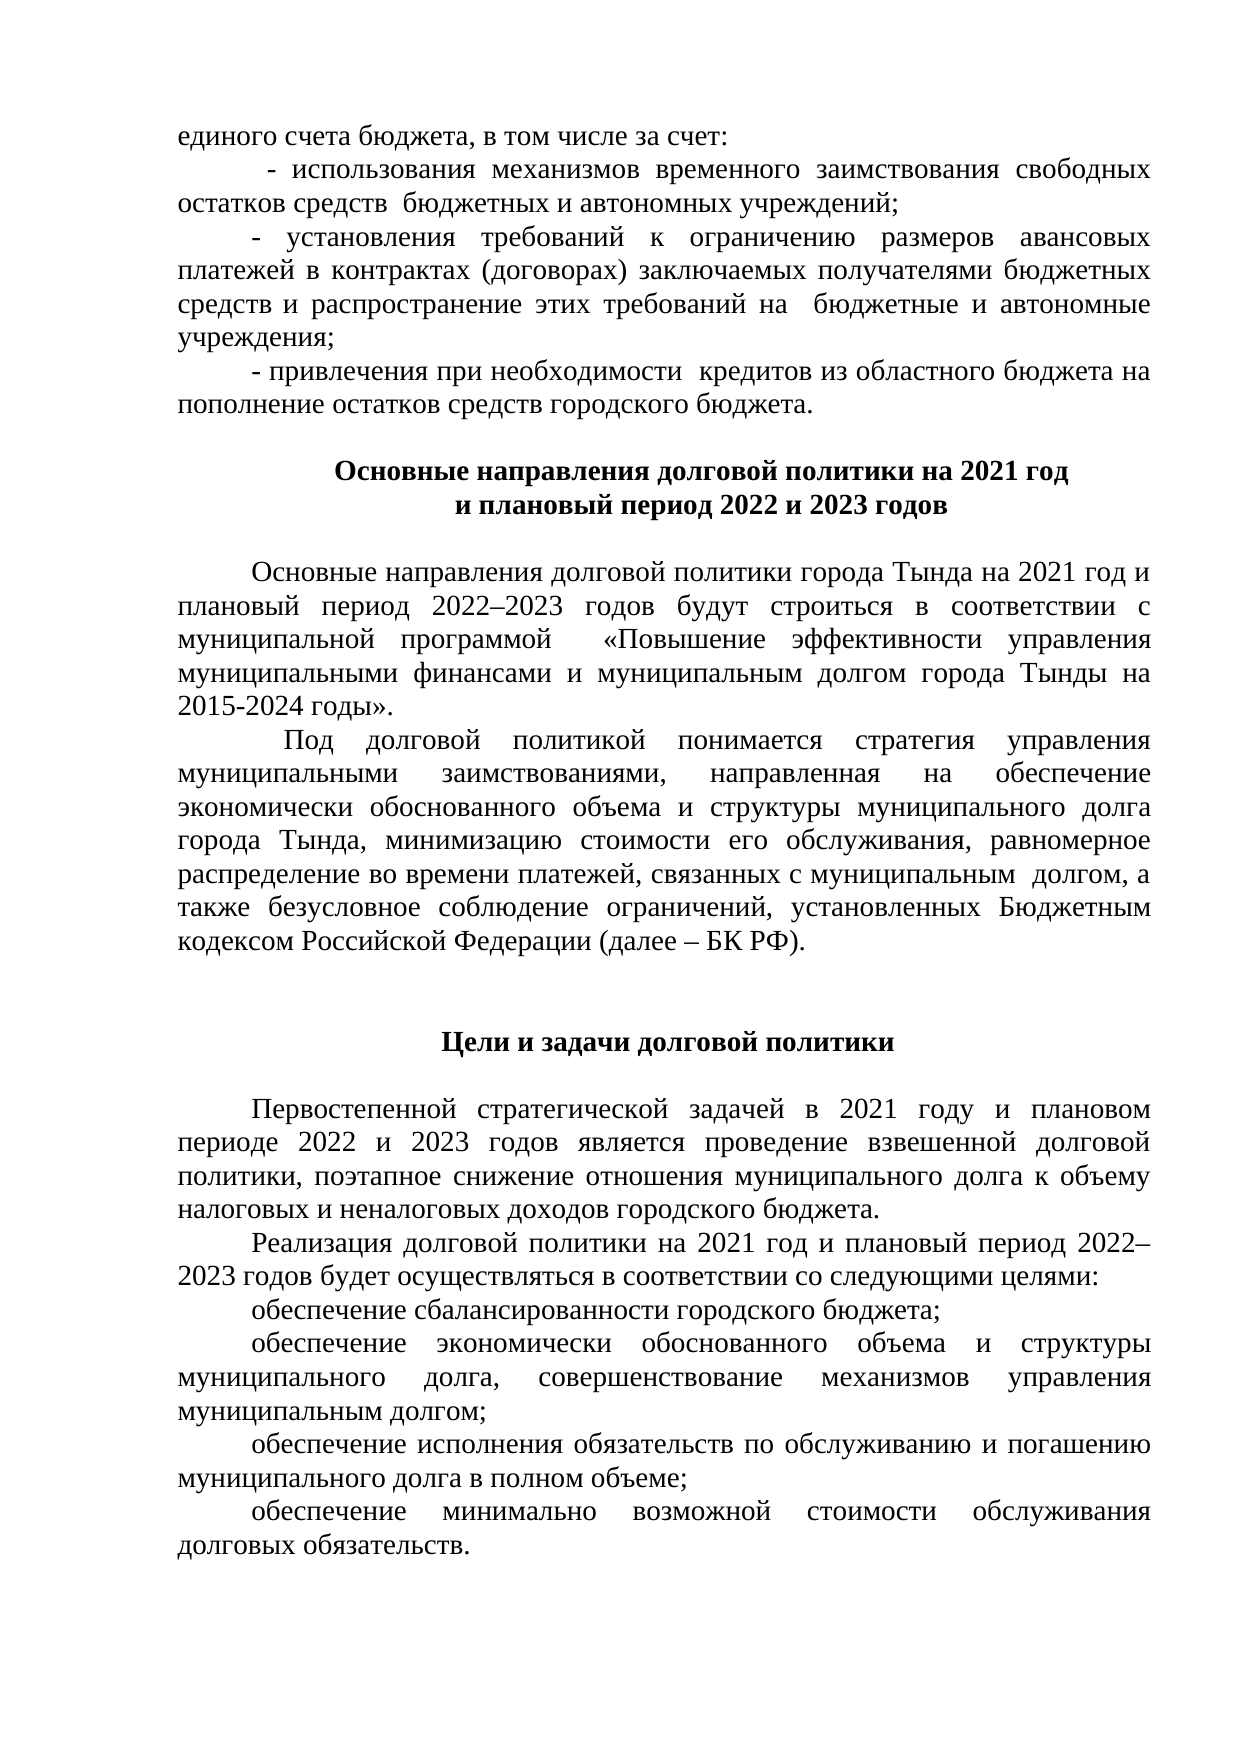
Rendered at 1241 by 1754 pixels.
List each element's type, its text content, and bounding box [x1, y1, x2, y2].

text Цели и задачи долговой политики [177, 1024, 1152, 1057]
text Основные направления долговой политики города Тында на 2021 год и плановый период 2022–2023 годов будут строиться в соответствии с муниципальной программой «Повышение эффективности управления муниципальными финансами и муниципальным долгом города Тынды на 2015-2024 годы». [177, 554, 1152, 722]
text обеспечение сбалансированности городского бюджета; [177, 1292, 1152, 1326]
text обеспечение экономически обоснованного объема и структуры муниципального долга, совершенствование механизмов управления муниципальным долгом; [177, 1326, 1152, 1426]
text обеспечение минимально возможной стоимости обслуживания долговых обязательств. [177, 1493, 1152, 1560]
text обеспечение исполнения обязательств по обслуживанию и погашению муниципального долга в полном объеме; [177, 1426, 1152, 1493]
text Первостепенной стратегической задачей в 2021 году и плановом периоде 2022 и 2023 годов является проведение взвешенной долговой политики, поэтапное снижение отношения муниципального долга к объему налоговых и неналоговых доходов городского бюджета. [177, 1091, 1152, 1225]
text Реализация долговой политики на 2021 год и плановый период 2022–2023 годов будет осуществляться в соответствии со следующими целями: [177, 1225, 1152, 1292]
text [177, 118, 1152, 152]
text - использования механизмов временного заимствования свободных остатков средств бюджетных и автономных учреждений; [177, 152, 1152, 219]
text Под долговой политикой понимается стратегия управления муниципальными заимствованиями, направленная на обеспечение экономически обоснованного объема и структуры муниципального долга города Тында, минимизацию стоимости его обслуживания, равномерное распределение во времени платежей, связанных с муниципальным долгом, а также безусловное соблюдение ограничений, установленных Бюджетным кодексом Российской Федерации (далее – БК РФ). [177, 722, 1152, 957]
text - привлечения при необходимости кредитов из областного бюджета на пополнение остатков средств городского бюджета. [177, 353, 1152, 420]
text и плановый период 2022 и 2023 годов [177, 487, 1152, 521]
text - установления требований к ограничению размеров авансовых платежей в контрактах (договорах) заключаемых получателями бюджетных средств и распространение этих требований на бюджетные и автономные учреждения; [177, 219, 1152, 353]
text Основные направления долговой политики на 2021 год [177, 453, 1152, 487]
